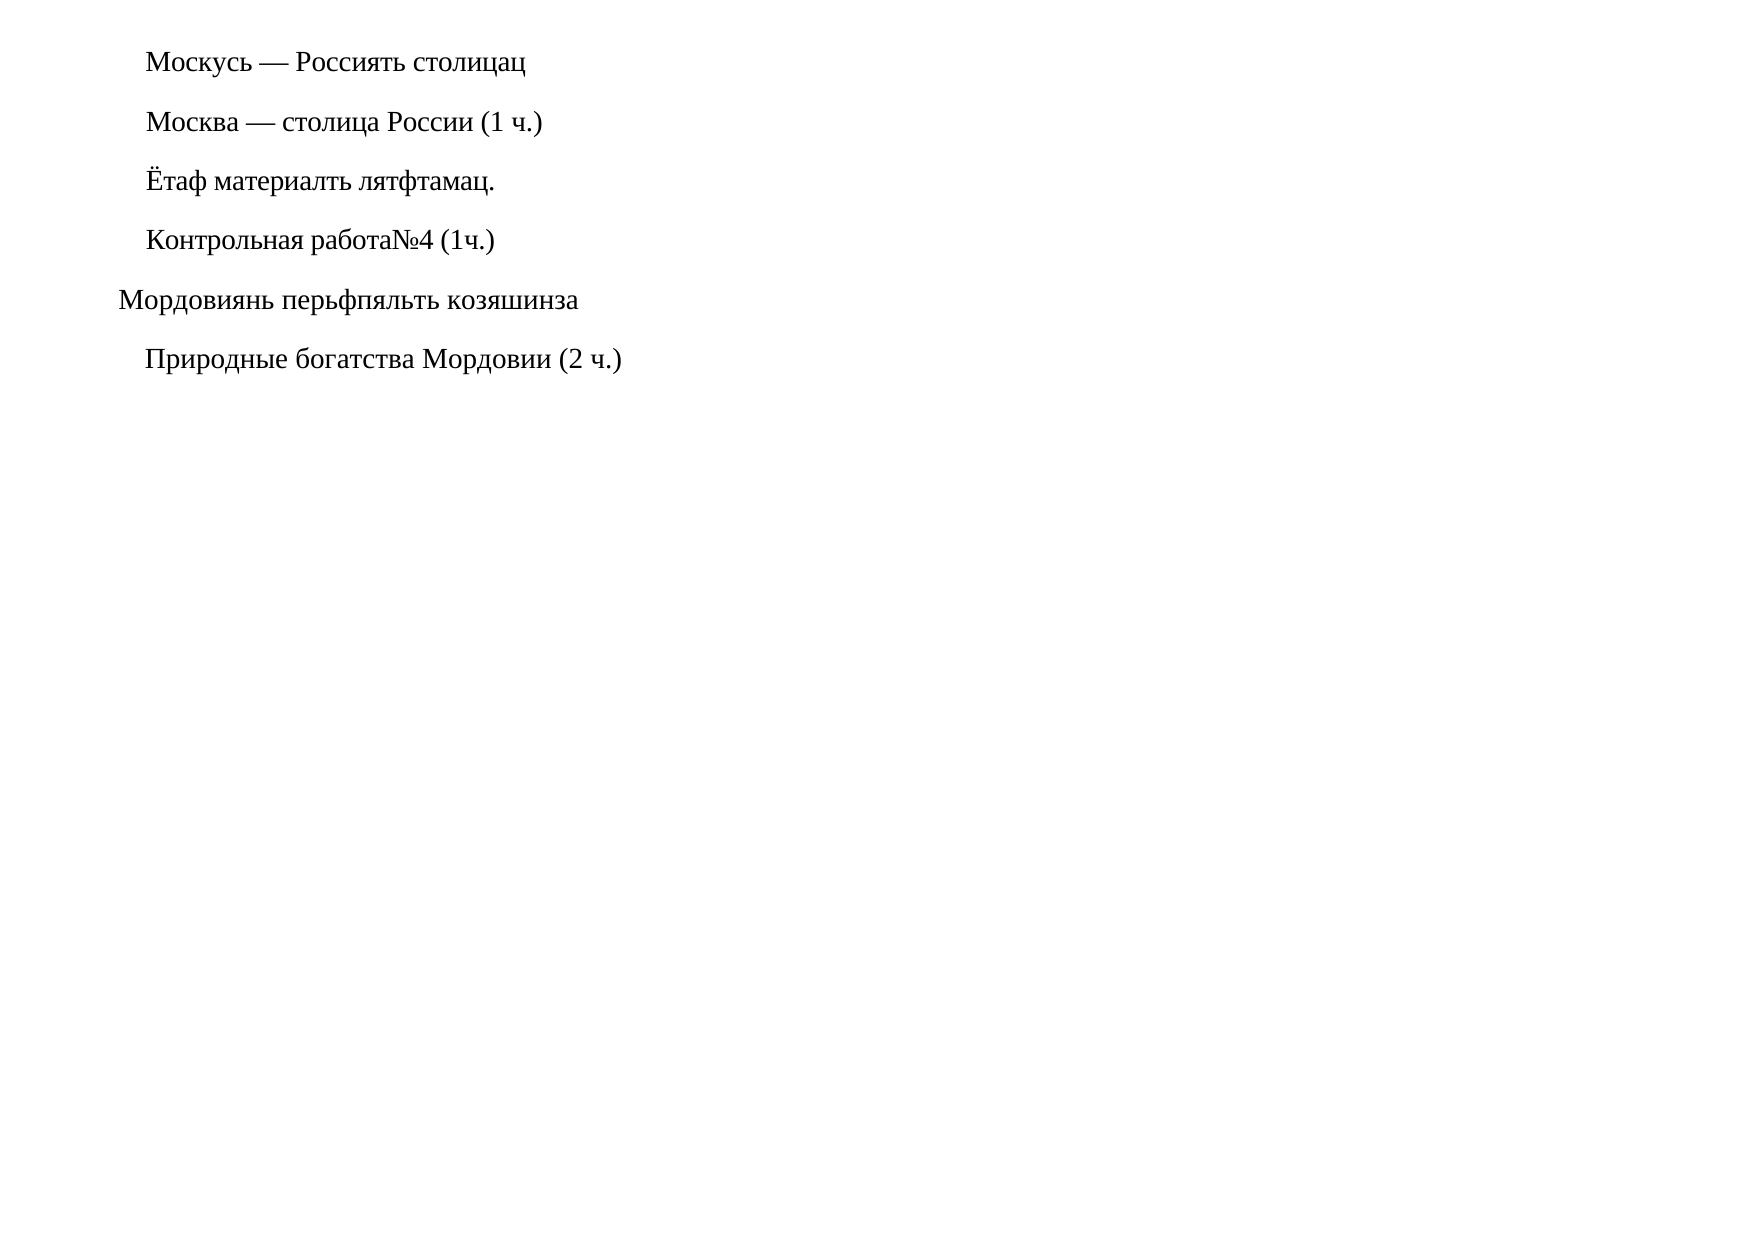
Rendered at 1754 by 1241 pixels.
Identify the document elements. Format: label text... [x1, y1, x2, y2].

text Природные богатства Мордовии (2 ч.) [144, 341, 1636, 375]
text Ётаф материалть лятфтамац. [146, 163, 1636, 197]
text Контрольная работа№4 (1ч.) [146, 222, 1636, 256]
text Москва — столица России (1 ч.) [146, 104, 1636, 137]
text Мордовиянь перьфпяльть козяшинза [118, 282, 1636, 315]
text Москусь — Россиять столицац [145, 44, 1636, 78]
